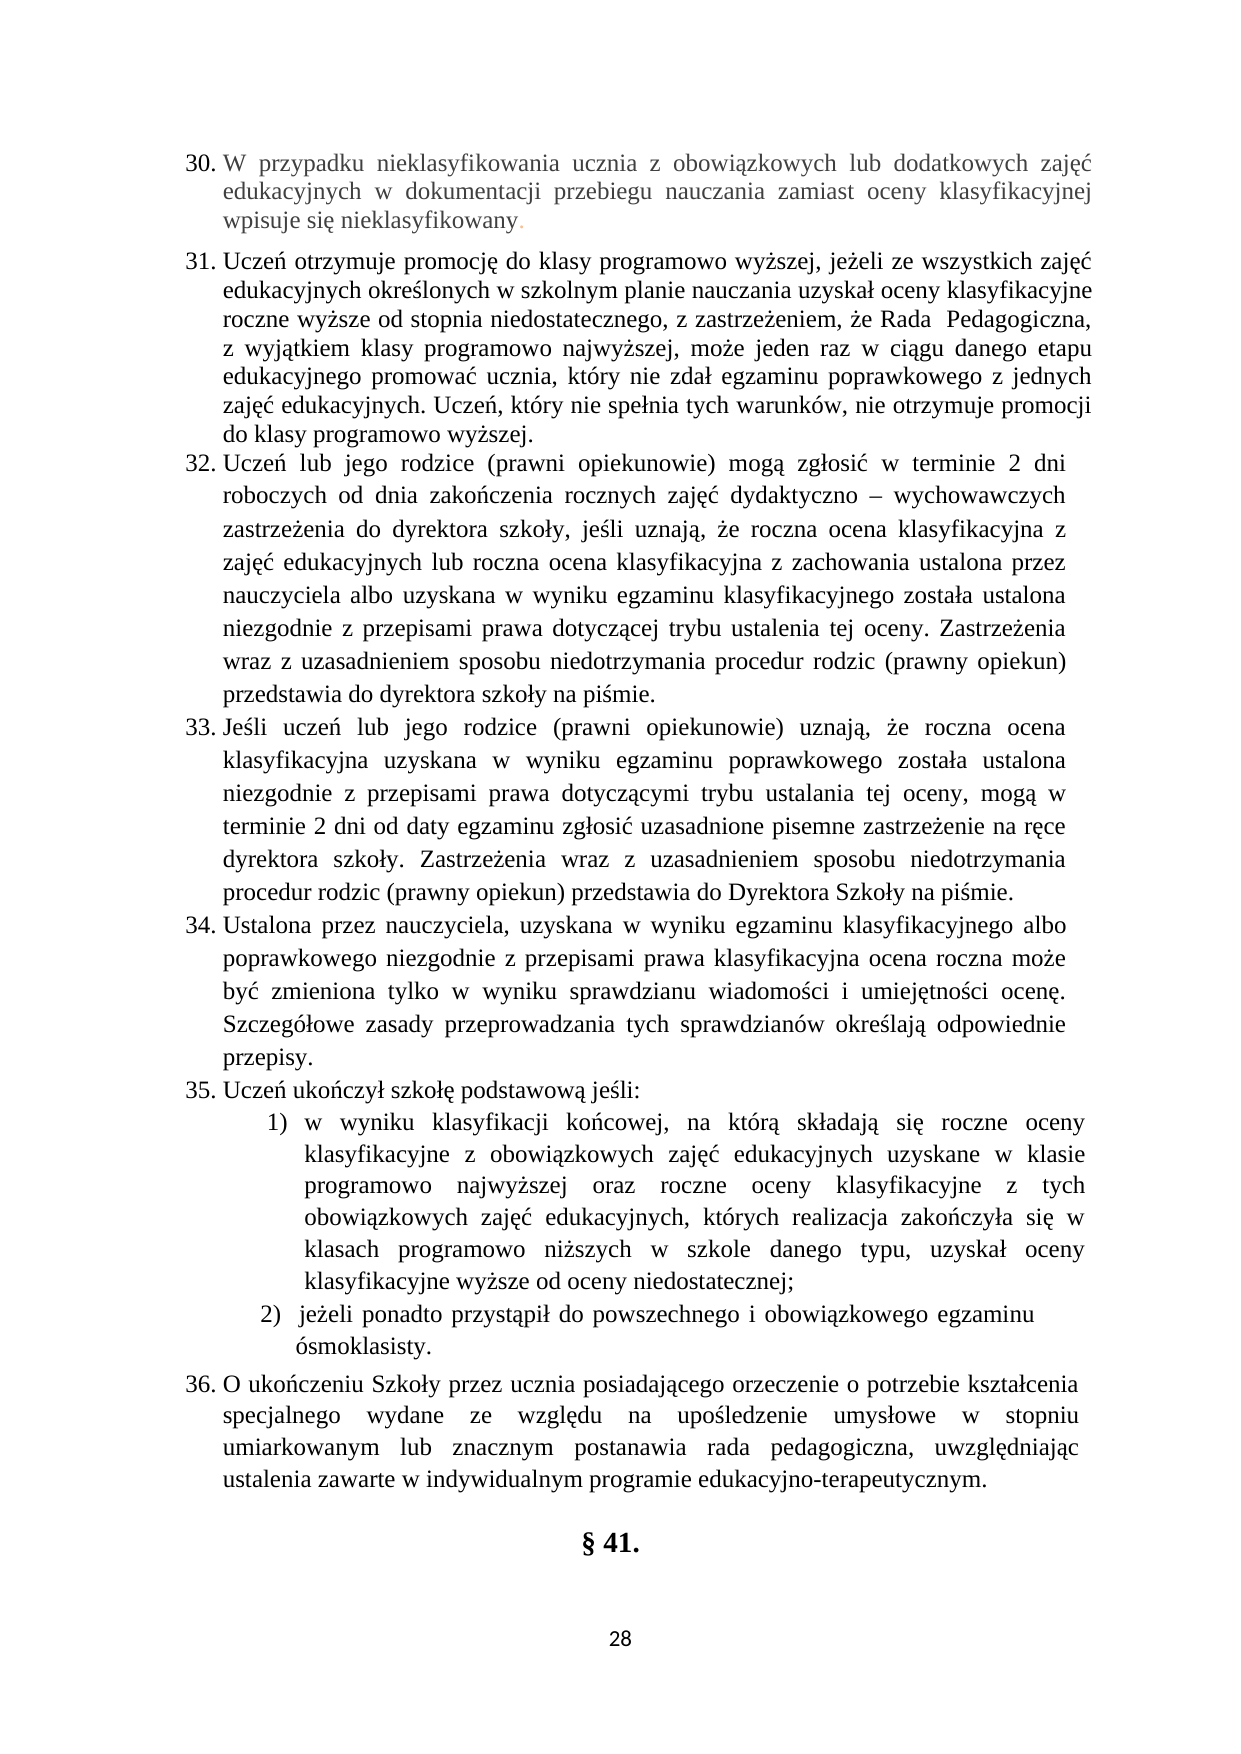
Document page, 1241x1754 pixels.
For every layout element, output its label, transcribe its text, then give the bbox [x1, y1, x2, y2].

list Jeśli uczeń lub jego rodzice (prawni opiekunowie) uznają, że roczna ocena klasyfikacyjna uzyskana w wyniku egzaminu poprawkowego została ustalona niezgodnie z przepisami prawa dotyczącymi trybu ustalania tej oceny, mogą w terminie 2 dni od daty egzaminu zgłosić uzasadnione pisemne zastrzeżenie na ręce dyrektora szkoły. Zastrzeżenia wraz z uzasadnieniem sposobu niedotrzymania procedur rodzic (prawny opiekun) przedstawia do Dyrektora Szkoły na piśmie. [185, 712, 1067, 906]
text § 41. [148, 1525, 1066, 1558]
list Uczeń lub jego rodzice (prawni opiekunowie) mogą zgłosić w terminie 2 dni roboczych od dnia zakończenia rocznych zajęć dydaktyczno – wychowawczych zastrzeżenia do dyrektora szkoły, jeśli uznają, że roczna ocena klasyfikacyjna z zajęć edukacyjnych lub roczna ocena klasyfikacyjna z zachowania ustalona przez nauczyciela albo uzyskana w wyniku egzaminu klasyfikacyjnego została ustalona niezgodnie z przepisami prawa dotyczącej trybu ustalenia tej oceny. Zastrzeżenia wraz z uzasadnieniem sposobu niedotrzymania procedur rodzic (prawny opiekun) przedstawia do dyrektora szkoły na piśmie. [185, 448, 1067, 707]
text 2) jeżeli ponadto przystąpił do powszechnego i obowiązkowego egzaminu ósmoklasisty. [260, 1299, 1036, 1360]
list W przypadku nieklasyfikowania ucznia z obowiązkowych lub dodatkowych zajęć edukacyjnych w dokumentacji przebiegu nauczania zamiast oceny klasyfikacyjnej wpisuje się nieklasyfikowany. [185, 148, 1093, 234]
list O ukończeniu Szkoły przez ucznia posiadającego orzeczenie o potrzebie kształcenia specjalnego wydane ze względu na upośledzenie umysłowe w stopniu umiarkowanym lub znacznym postanawia rada pedagogiczna, uwzględniając ustalenia zawarte w indywidualnym programie edukacyjno-terapeutycznym. [185, 1369, 1080, 1493]
list w wyniku klasyfikacji końcowej, na którą składają się roczne oceny klasyfikacyjne z obowiązkowych zajęć edukacyjnych uzyskane w klasie programowo najwyższej oraz roczne oceny klasyfikacyjne z tych obowiązkowych zajęć edukacyjnych, których realizacja zakończyła się w klasach programowo niższych w szkole danego typu, uzyskał oceny klasyfikacyjne wyższe od oceny niedostatecznej; [267, 1107, 1086, 1295]
list Ustalona przez nauczyciela, uzyskana w wyniku egzaminu klasyfikacyjnego albo poprawkowego niezgodnie z przepisami prawa klasyfikacyjna ocena roczna może być zmieniona tylko w wyniku sprawdzianu wiadomości i umiejętności ocenę. Szczegółowe zasady przeprowadzania tych sprawdzianów określają odpowiednie przepisy. [185, 910, 1067, 1071]
list Uczeń ukończył szkołę podstawową jeśli: [185, 1075, 1093, 1104]
list Uczeń otrzymuje promocję do klasy programowo wyższej, jeżeli ze wszystkich zajęć edukacyjnych określonych w szkolnym planie nauczania uzyskał oceny klasyfikacyjne roczne wyższe od stopnia niedostatecznego, z zastrzeżeniem, że Rada Pedagogiczna, z wyjątkiem klasy programowo najwyższej, może jeden raz w ciągu danego etapu edukacyjnego promować ucznia, który nie zdał egzaminu poprawkowego z jednych zajęć edukacyjnych. Uczeń, który nie spełnia tych warunków, nie otrzymuje promocji do klasy programowo wyższej. [185, 246, 1093, 448]
